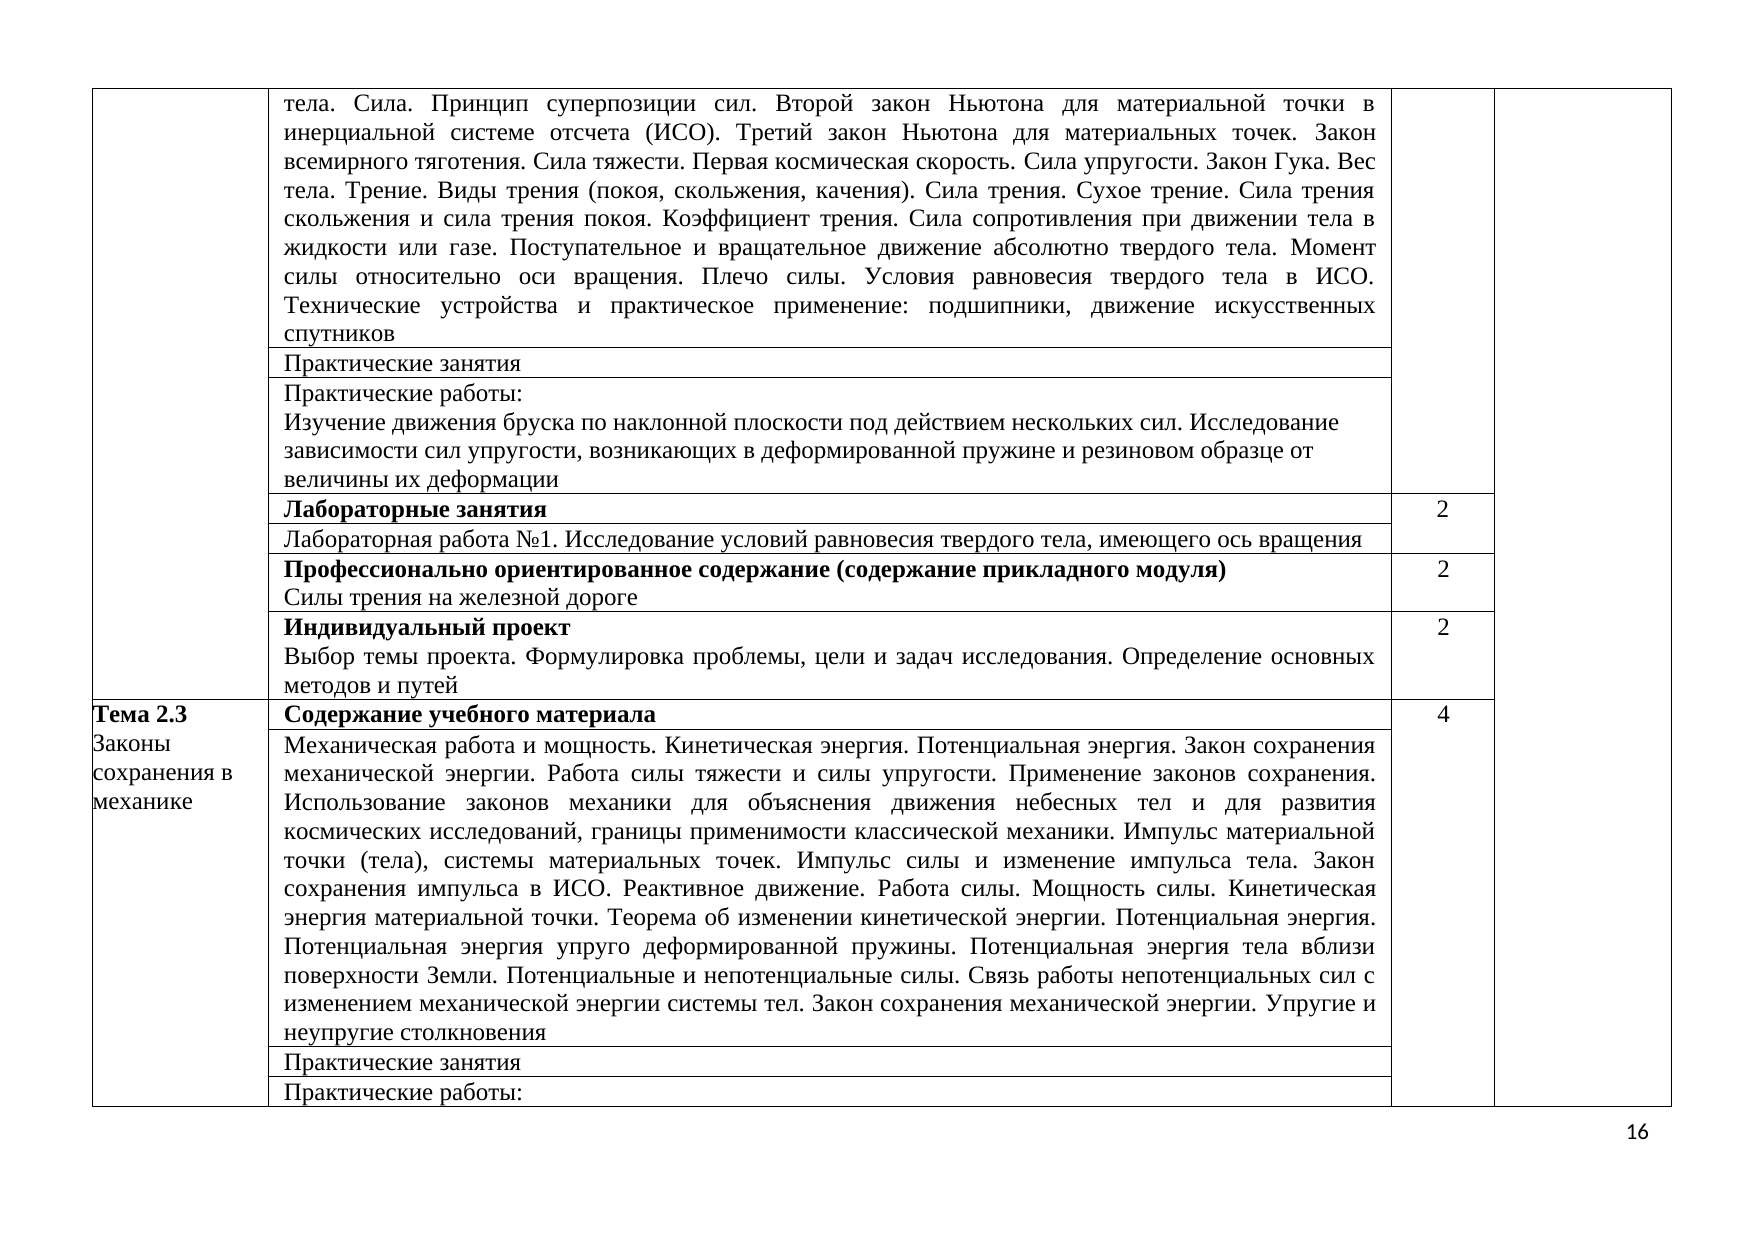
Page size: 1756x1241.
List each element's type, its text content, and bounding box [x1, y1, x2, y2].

table_cell Практические занятия [269, 348, 1391, 377]
table_cell Практические занятия [269, 1047, 1391, 1076]
table_cell 2 [1392, 612, 1494, 698]
table_cell Профессионально ориентированное содержание (содержание прикладного модуля) Силы трения на железной дороге [269, 554, 1391, 611]
table_cell 2 [1392, 554, 1494, 611]
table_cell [269, 1077, 1391, 1106]
table_cell Механическая работа и мощность. Кинетическая энергия. Потенциальная энергия. Закон сохранения механической энергии. Работа силы тяжести и силы упругости. Применение законов сохранения. Использование законов механики для объяснения движения небесных тел и для развития космических исследований, границы применимости классической механики. Импульс материальной точки (тела), системы материальных точек. Импульс силы и изменение импульса тела. Закон сохранения импульса в ИСО. Реактивное движение. Работа силы. Мощность силы. Кинетическая энергия материальной точки. Теорема об изменении кинетической энергии. Потенциальная энергия. Потенциальная энергия упруго деформированной пружины. Потенциальная энергия тела вблизи поверхности Земли. Потенциальные и непотенциальные силы. Связь работы непотенциальных сил с изменением механической энергии системы тел. Закон сохранения механической энергии. Упругие и неупругие столкновения [269, 730, 1391, 1046]
table_cell 2 [1392, 494, 1494, 553]
table_cell 4 [1392, 700, 1494, 1106]
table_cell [269, 89, 1391, 347]
table_cell Лабораторные занятия [269, 494, 1391, 523]
table_cell Тема 2.3 Законы сохранения в механике [93, 700, 268, 1106]
table_cell Индивидуальный проект Выбор темы проекта. Формулировка проблемы, цели и задач исследования. Определение основных методов и путей [269, 612, 1391, 698]
table_cell Содержание учебного материала [269, 700, 1391, 729]
table_cell Практические работы: Изучение движения бруска по наклонной плоскости под действием нескольких сил. Исследование зависимости сил упругости, возникающих в деформированной пружине и резиновом образце от величины их деформации [269, 378, 1391, 493]
table_cell Лабораторная работа №1. Исследование условий равновесия твердого тела, имеющего ось вращения [269, 524, 1391, 553]
